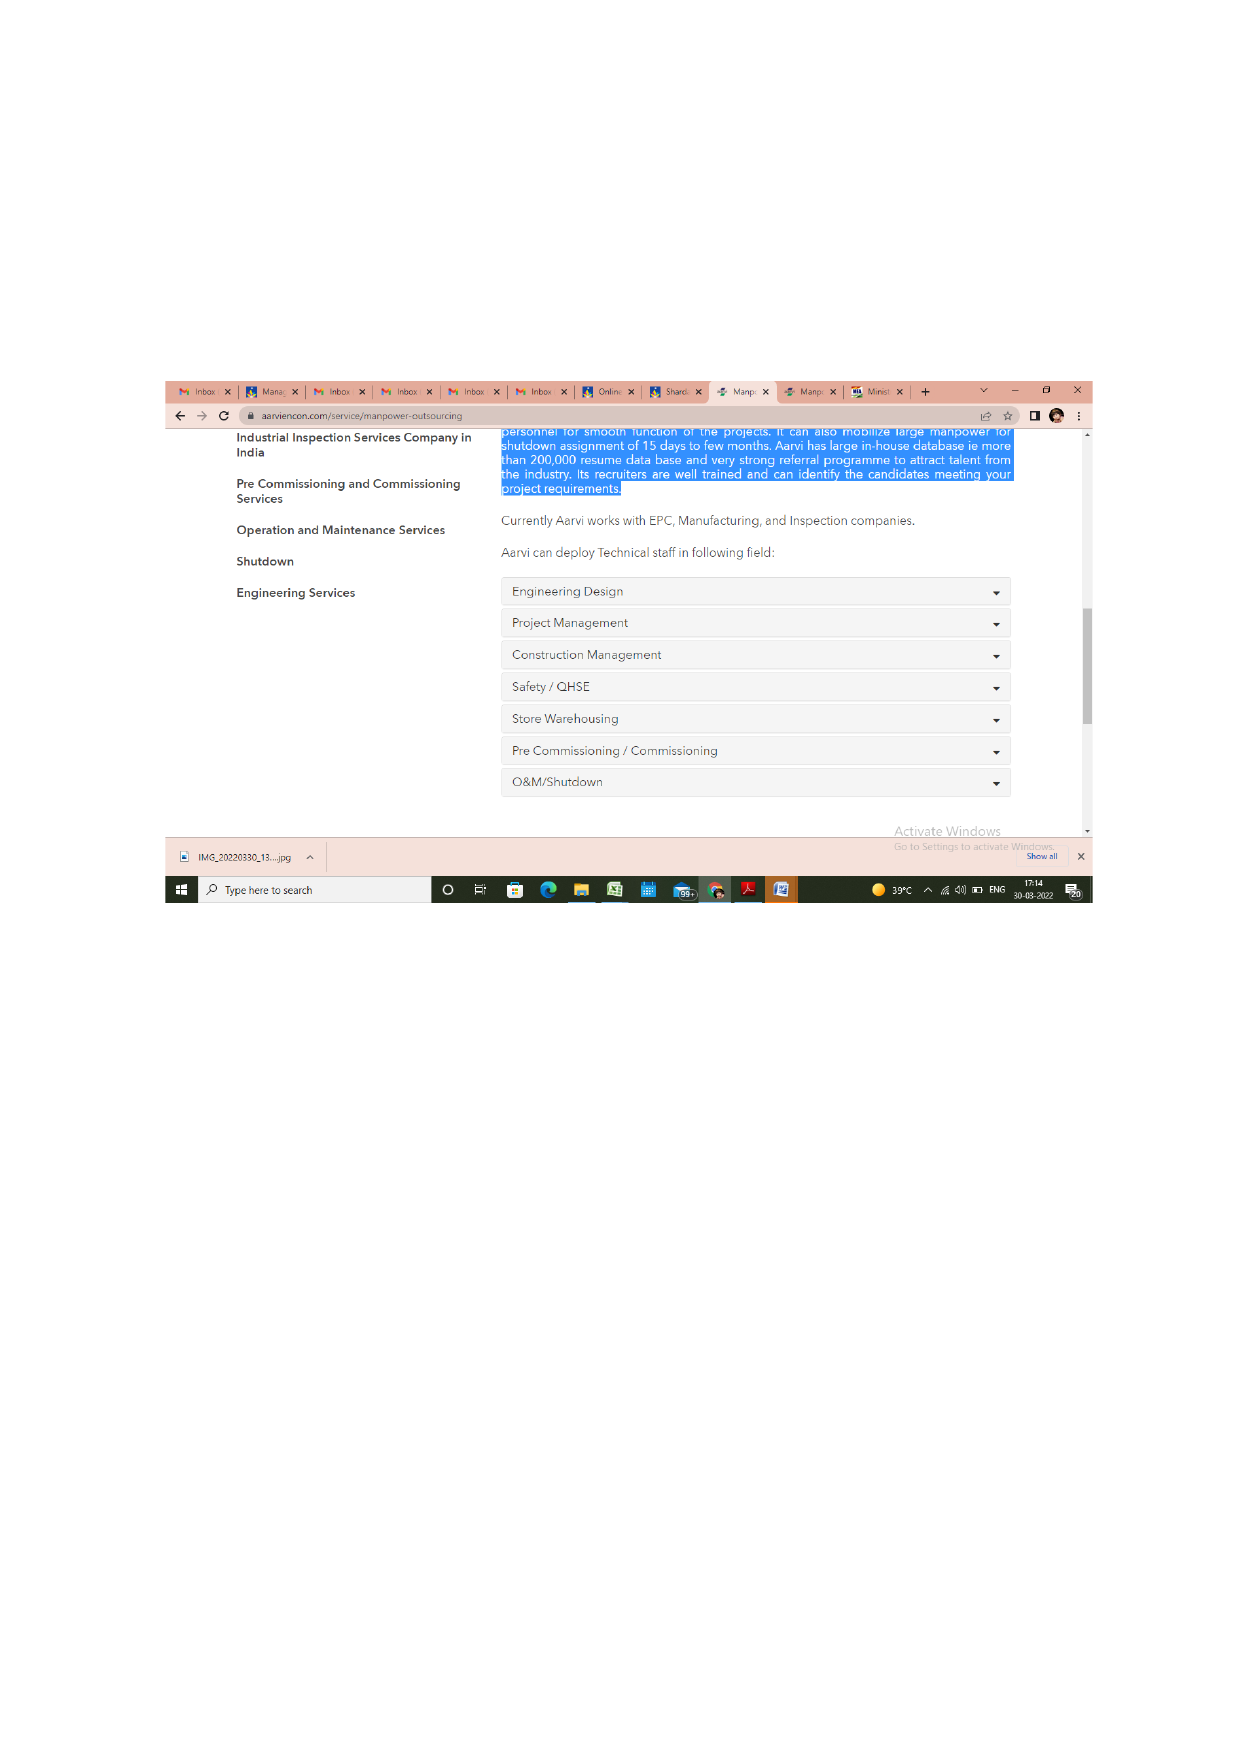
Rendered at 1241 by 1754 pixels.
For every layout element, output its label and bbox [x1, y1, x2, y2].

picture [165, 381, 1093, 903]
